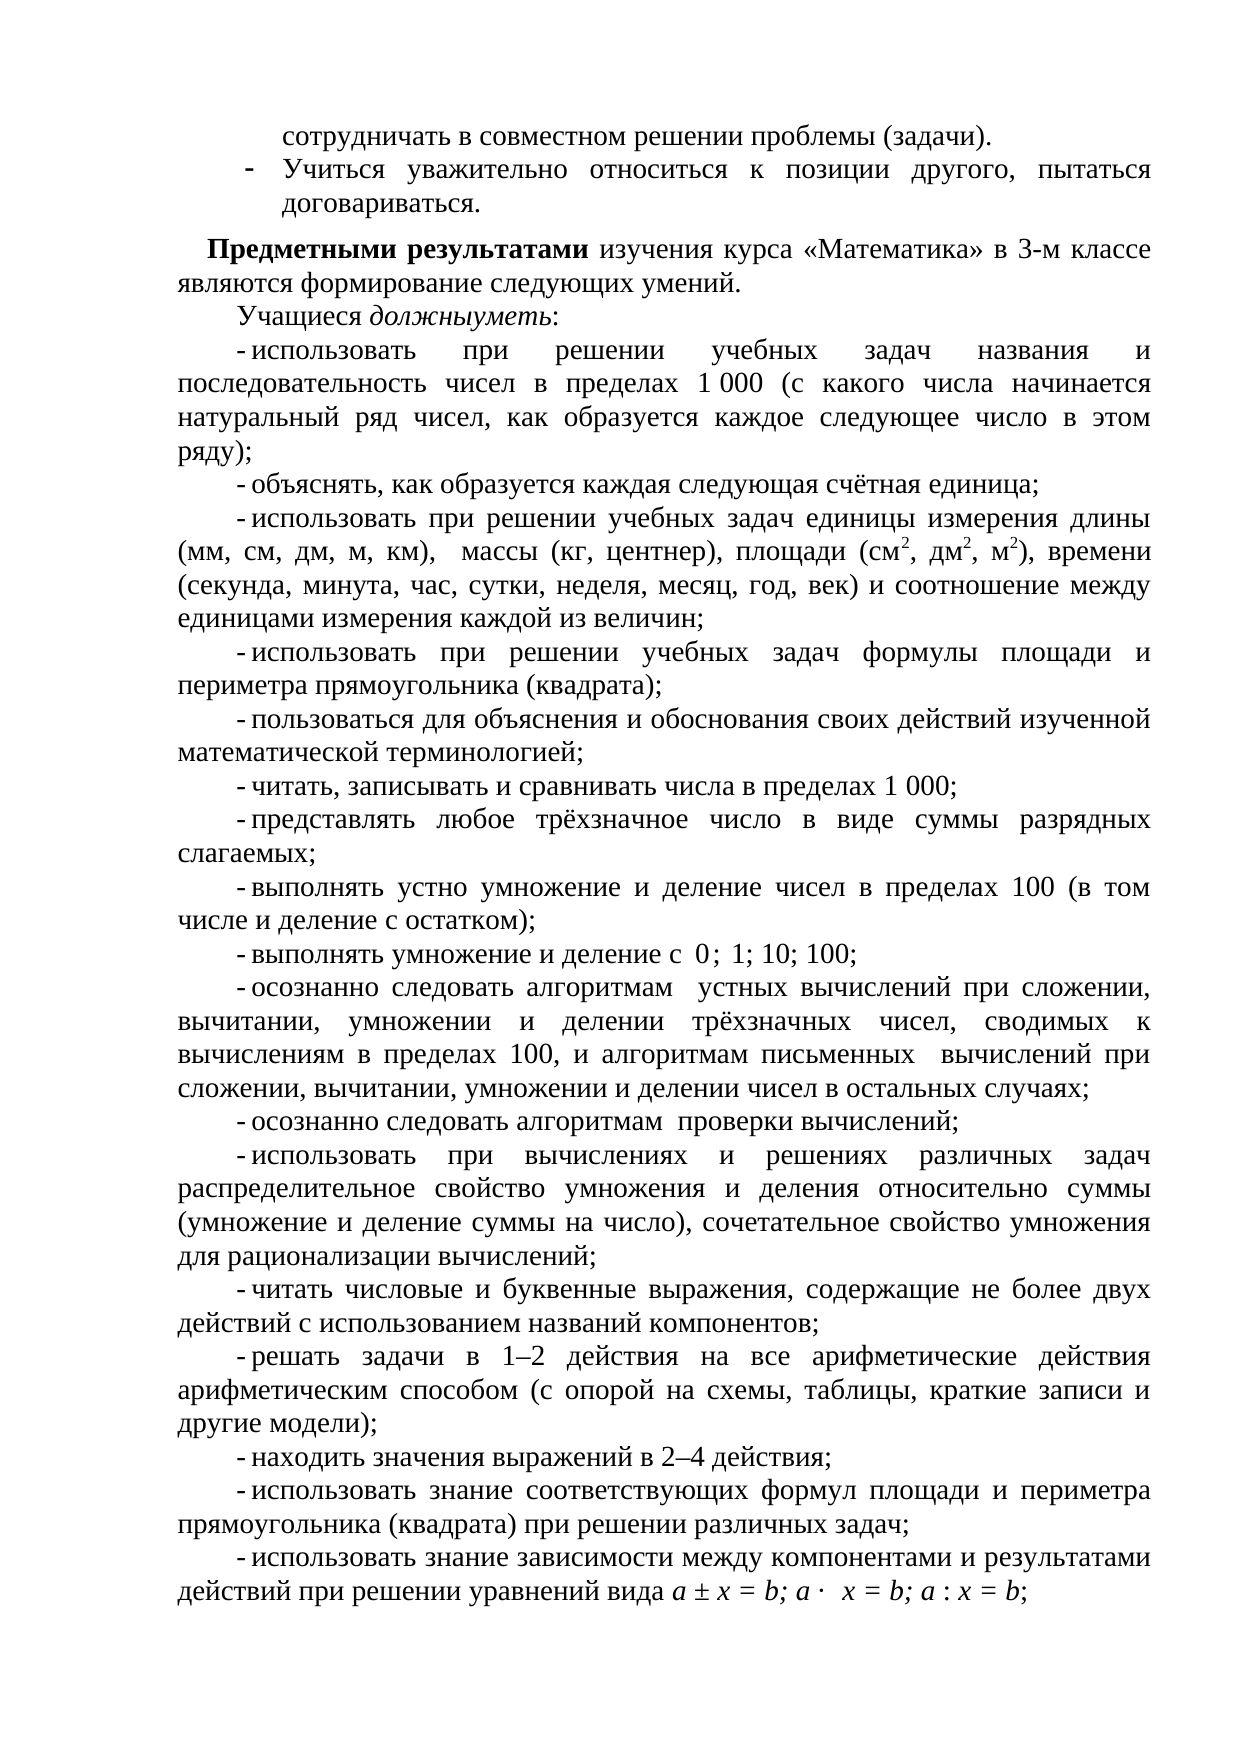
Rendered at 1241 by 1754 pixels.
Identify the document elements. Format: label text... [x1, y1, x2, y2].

text Учащиеся должныуметь: [177, 298, 1152, 332]
list осознанно следовать алгоритмам проверки вычислений; [177, 1103, 1152, 1137]
text - использовать при решении учебных задач названия и последовательность чисел в пределах 1 000 (с какого числа начинается натуральный ряд чисел, как образуется каждое следующее число в этом ряду); [177, 332, 1152, 466]
list пользоваться для объяснения и обоснования своих действий изученной математической терминологией; [177, 701, 1152, 768]
list решать задачи в 1–2 действия на все арифметические действия арифметическим способом (с опорой на схемы, таблицы, краткие записи и другие модели); [177, 1338, 1152, 1439]
list использовать при вычислениях и решениях различных задач распределительное свойство умножения и деления относительно суммы (умножение и деление суммы на число), сочетательное свойство умножения для рационализации вычислений; [177, 1137, 1152, 1271]
list представлять любое трёхзначное число в виде суммы разрядных слагаемых; [177, 802, 1152, 869]
list Учиться уважительно относиться к позиции другого, пытаться договариваться. [244, 152, 1152, 219]
text Предметными результатами изучения курса «Математика» в 3-м классе являются формирование следующих умений. [177, 231, 1152, 298]
list выполнять умножение и деление с 0; 1; 10; 100; [177, 936, 1152, 969]
list использовать при решении учебных задач формулы площади и периметра прямоугольника (квадрата); [177, 634, 1152, 701]
list читать числовые и буквенные выражения, содержащие не более двух действий с использованием названий компонентов; [177, 1271, 1152, 1338]
list использовать знание зависимости между компонентами и результатами действий при решении уравнений вида а ± х = b; а ∙ х = b; а : х = b; [177, 1539, 1152, 1607]
list находить значения выражений в 2–4 действия; [177, 1439, 1152, 1472]
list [244, 118, 1152, 152]
list читать, записывать и сравнивать числа в пределах 1 000; [177, 768, 1152, 802]
list выполнять устно умножение и деление чисел в пределах 100 (в том числе и деление с остатком); [177, 869, 1152, 936]
list использовать знание соответствующих формул площади и периметра прямоугольника (квадрата) при решении различных задач; [177, 1472, 1152, 1539]
list использовать при решении учебных задач единицы измерения длины (мм, см, дм, м, км), массы (кг, центнер), площади (см2, дм2, м2), времени (секунда, минута, час, сутки, неделя, месяц, год, век) и соотношение между единицами измерения каждой из величин; [177, 500, 1152, 634]
list объяснять, как образуется каждая следующая счётная единица; [177, 466, 1152, 500]
list осознанно следовать алгоритмам устных вычислений при сложении, вычитании, умножении и делении трёхзначных чисел, сводимых к вычислениям в пределах 100, и алгоритмам письменных вычислений при сложении, вычитании, умножении и делении чисел в остальных случаях; [177, 969, 1152, 1103]
